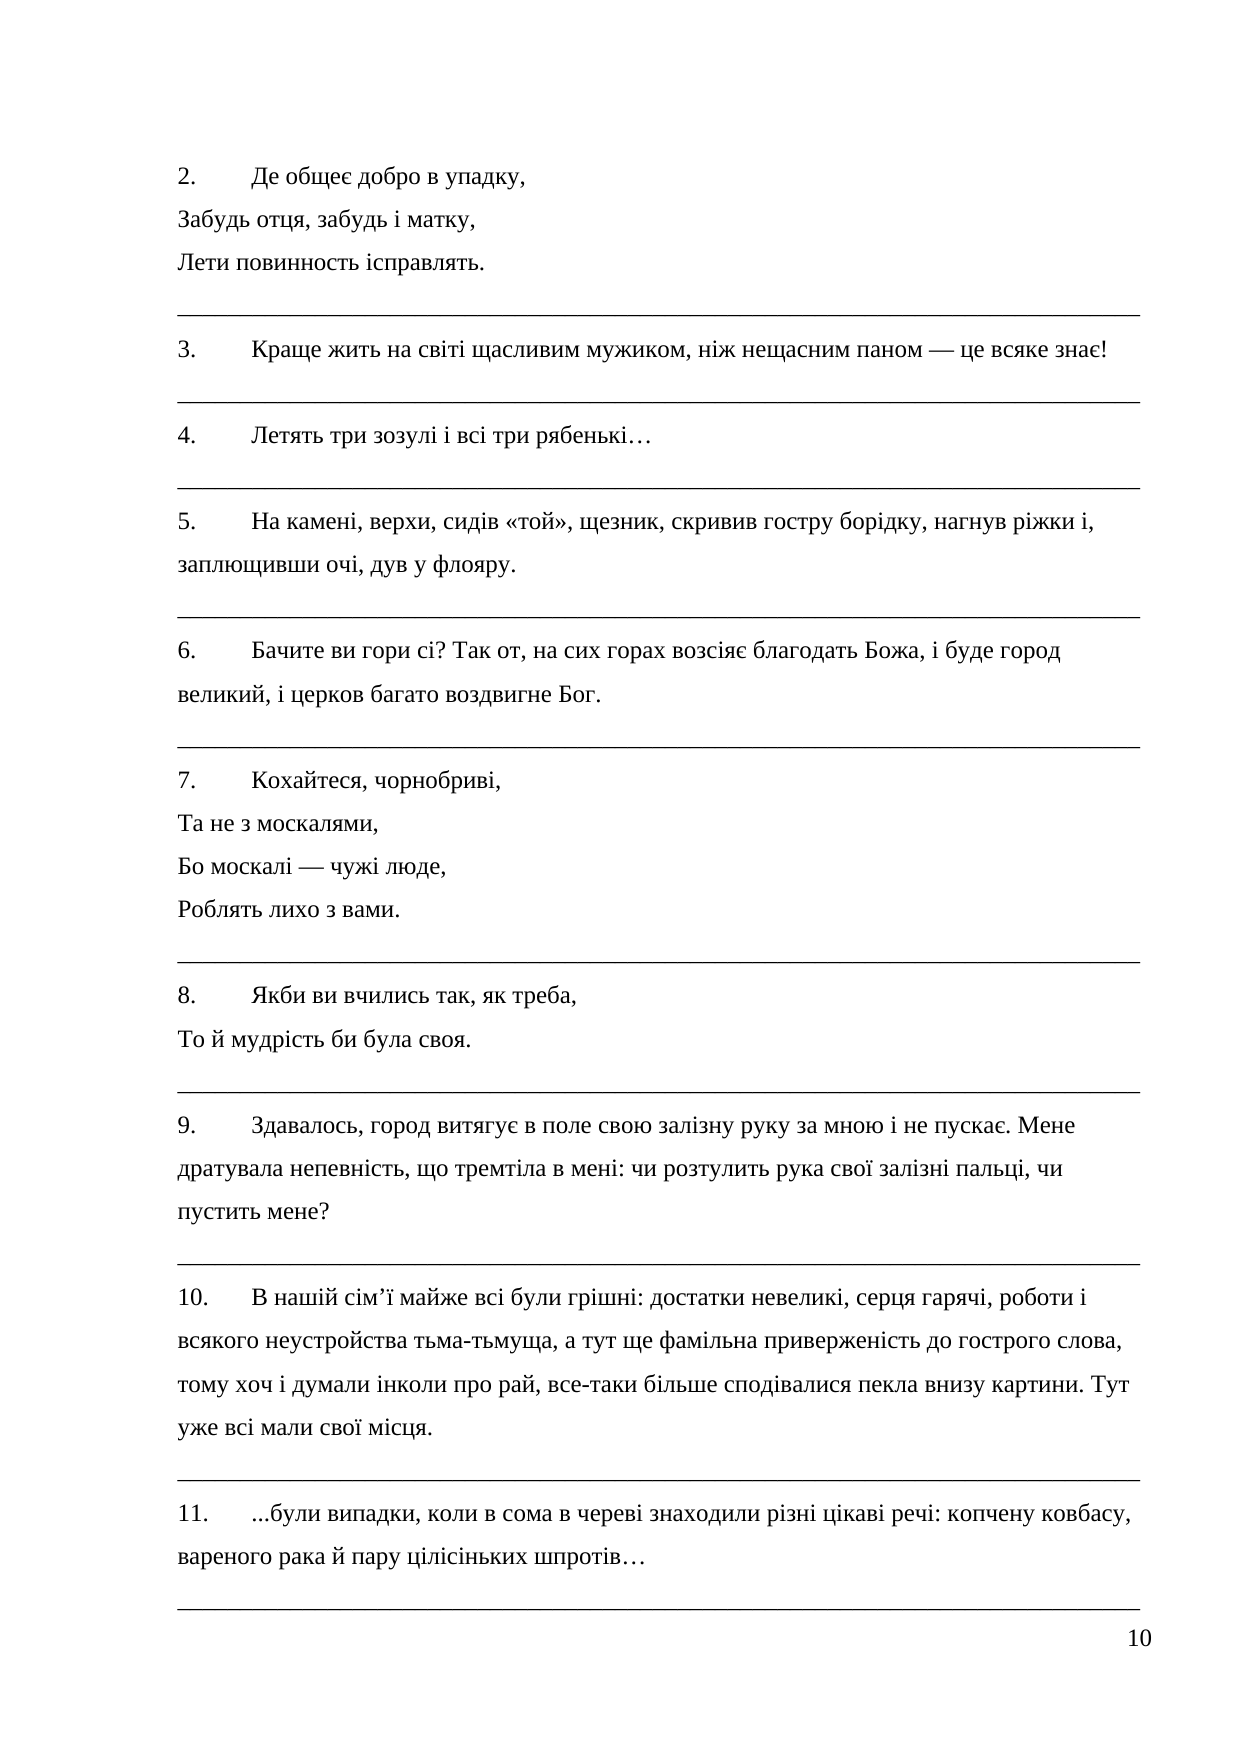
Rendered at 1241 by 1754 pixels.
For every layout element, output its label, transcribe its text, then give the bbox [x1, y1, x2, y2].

text 6. Бачите ви гори сі? Так от, на сих горах возсіяє благодать Божа, і буде город великий, і церков багато воздвигне Бог. [177, 636, 1152, 707]
text _____________________________________________________________________________ [177, 1239, 1152, 1268]
text 10. В нашій сім’ї майже всі були грішні: достатки невеликі, серця гарячі, роботи і всякого неустройства тьма-тьмуща, а тут ще фамільна приверженість до гострого слова, тому хоч і думали інколи про рай, все-таки більше сподівалися пекла внизу картини. Тут уже всі мали свої місця. [177, 1282, 1152, 1441]
text 4. Летять три зозулі і всі три рябенькі… [177, 420, 1152, 449]
text 7. Кохайтеся, чорнобриві, Та не з москалями, Бо москалі — чужі люде, Роблять лихо з вами. [177, 765, 1152, 923]
text 3. Краще жить на світі щасливим мужиком, ніж нещасним паном — це всяке знає! [177, 334, 1152, 362]
text _____________________________________________________________________________ [177, 1584, 1152, 1613]
text _____________________________________________________________________________ [177, 937, 1152, 966]
text _____________________________________________________________________________ [177, 463, 1152, 492]
text 5. На камені, верхи, сидів «той», щезник, скривив гостру борідку, нагнув ріжки і, заплющивши очі, дув у флояру. [177, 506, 1152, 578]
text 2. Де общеє добро в упадку, Забудь отця, забудь і матку, Лети повинность ісправлять. [177, 161, 1152, 276]
text _____________________________________________________________________________ [177, 1067, 1152, 1096]
text _____________________________________________________________________________ [177, 722, 1152, 751]
text 9. Здавалось, город витягує в поле свою залізну руку за мною і не пускає. Мене дратувала непевність, що тремтіла в мені: чи розтулить рука свої залізні пальці, чи пустить мене? [177, 1110, 1152, 1225]
text 8. Якби ви вчились так, як треба, То й мудрість би була своя. [177, 981, 1152, 1052]
text _____________________________________________________________________________ [177, 377, 1152, 406]
text 11. ...були випадки, коли в сома в череві знаходили різні цікаві речі: копчену ковбасу, вареного рака й пару цілісіньких шпротів… [177, 1498, 1152, 1570]
text _____________________________________________________________________________ [177, 592, 1152, 621]
text _____________________________________________________________________________ [177, 1455, 1152, 1484]
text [177, 291, 1152, 319]
